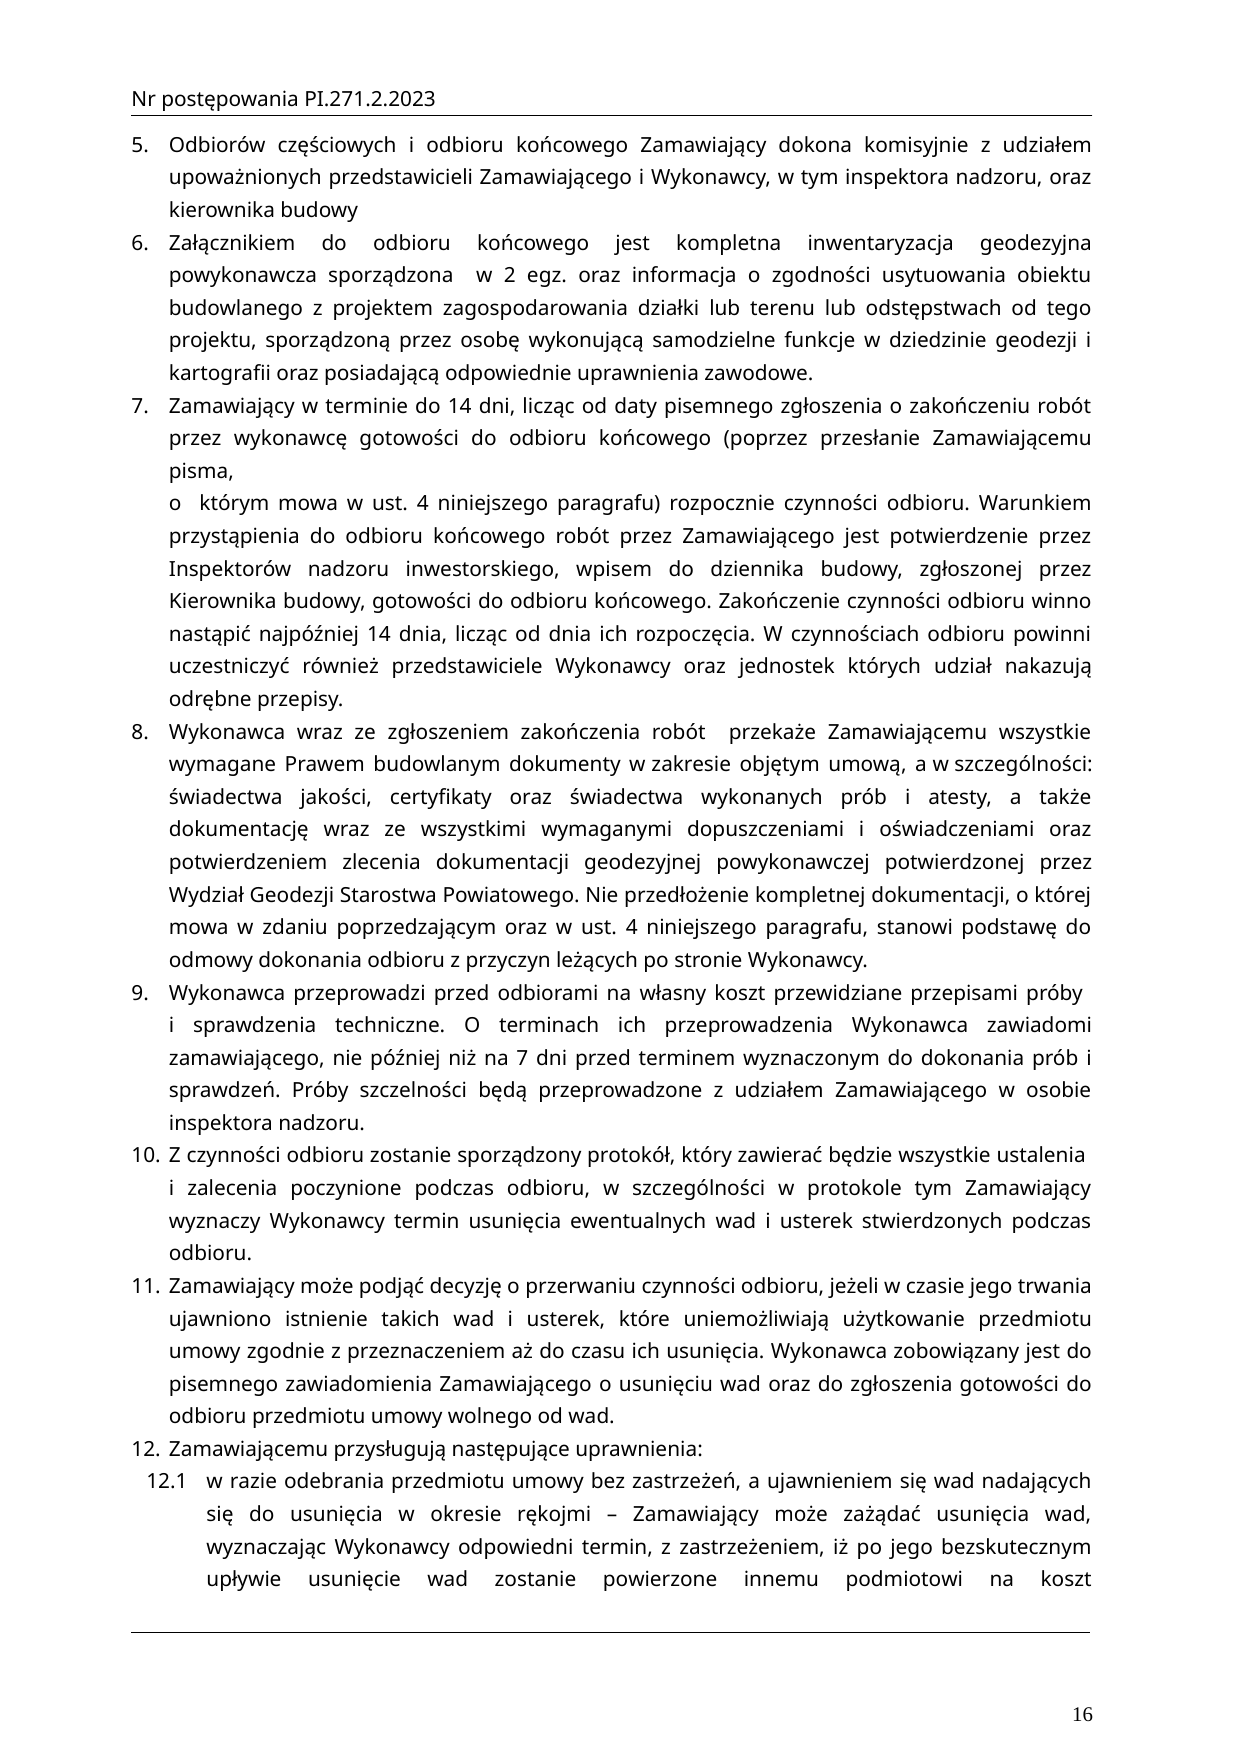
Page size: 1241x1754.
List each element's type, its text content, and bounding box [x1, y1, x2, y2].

list Zamawiającemu przysługują następujące uprawnienia: [131, 1434, 1092, 1462]
list Z czynności odbioru zostanie sporządzony protokół, który zawierać będzie wszystkie ustalenia i zalecenia poczynione podczas odbioru, w szczególności w protokole tym Zamawiający wyznaczy Wykonawcy termin usunięcia ewentualnych wad i usterek stwierdzonych podczas odbioru. [131, 1141, 1092, 1267]
list Zamawiający w terminie do 14 dni, licząc od daty pisemnego zgłoszenia o zakończeniu robót przez wykonawcę gotowości do odbioru końcowego (poprzez przesłanie Zamawiającemu pisma, o którym mowa w ust. 4 niniejszego paragrafu) rozpocznie czynności odbioru. Warunkiem przystąpienia do odbioru końcowego robót przez Zamawiającego jest potwierdzenie przez Inspektorów nadzoru inwestorskiego, wpisem do dziennika budowy, zgłoszonej przez Kierownika budowy, gotowości do odbioru końcowego. Zakończenie czynności odbioru winno nastąpić najpóźniej 14 dnia, licząc od dnia ich rozpoczęcia. W czynnościach odbioru powinni uczestniczyć również przedstawiciele Wykonawcy oraz jednostek których udział nakazują odrębne przepisy. [131, 391, 1092, 713]
list Wykonawca wraz ze zgłoszeniem zakończenia robót przekaże Zamawiającemu wszystkie wymagane Prawem budowlanym dokumenty w zakresie objętym umową, a w szczególności: świadectwa jakości, certyfikaty oraz świadectwa wykonanych prób i atesty, a także dokumentację wraz ze wszystkimi wymaganymi dopuszczeniami i oświadczeniami oraz potwierdzeniem zlecenia dokumentacji geodezyjnej powykonawczej potwierdzonej przez Wydział Geodezji Starostwa Powiatowego. Nie przedłożenie kompletnej dokumentacji, o której mowa w zdaniu poprzedzającym oraz w ust. 4 niniejszego paragrafu, stanowi podstawę do odmowy dokonania odbioru z przyczyn leżących po stronie Wykonawcy. [131, 717, 1092, 973]
list Wykonawca przeprowadzi przed odbiorami na własny koszt przewidziane przepisami próby i sprawdzenia techniczne. O terminach ich przeprowadzenia Wykonawca zawiadomi zamawiającego, nie później niż na 7 dni przed terminem wyznaczonym do dokonania prób i sprawdzeń. Próby szczelności będą przeprowadzone z udziałem Zamawiającego w osobie inspektora nadzoru. [131, 978, 1092, 1136]
list Zamawiający może podjąć decyzję o przerwaniu czynności odbioru, jeżeli w czasie jego trwania ujawniono istnienie takich wad i usterek, które uniemożliwiają użytkowanie przedmiotu umowy zgodnie z przeznaczeniem aż do czasu ich usunięcia. Wykonawca zobowiązany jest do pisemnego zawiadomienia Zamawiającego o usunięciu wad oraz do zgłoszenia gotowości do odbioru przedmiotu umowy wolnego od wad. [131, 1271, 1092, 1430]
list Załącznikiem do odbioru końcowego jest kompletna inwentaryzacja geodezyjna powykonawcza sporządzona w 2 egz. oraz informacja o zgodności usytuowania obiektu budowlanego z projektem zagospodarowania działki lub terenu lub odstępstwach od tego projektu, sporządzoną przez osobę wykonującą samodzielne funkcje w dziedzinie geodezji i kartografii oraz posiadającą odpowiednie uprawnienia zawodowe. [131, 228, 1092, 387]
list Odbiorów częściowych i odbioru końcowego Zamawiający dokona komisyjnie z udziałem upoważnionych przedstawicieli Zamawiającego i Wykonawcy, w tym inspektora nadzoru, oraz kierownika budowy [131, 130, 1092, 223]
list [146, 1467, 1092, 1593]
